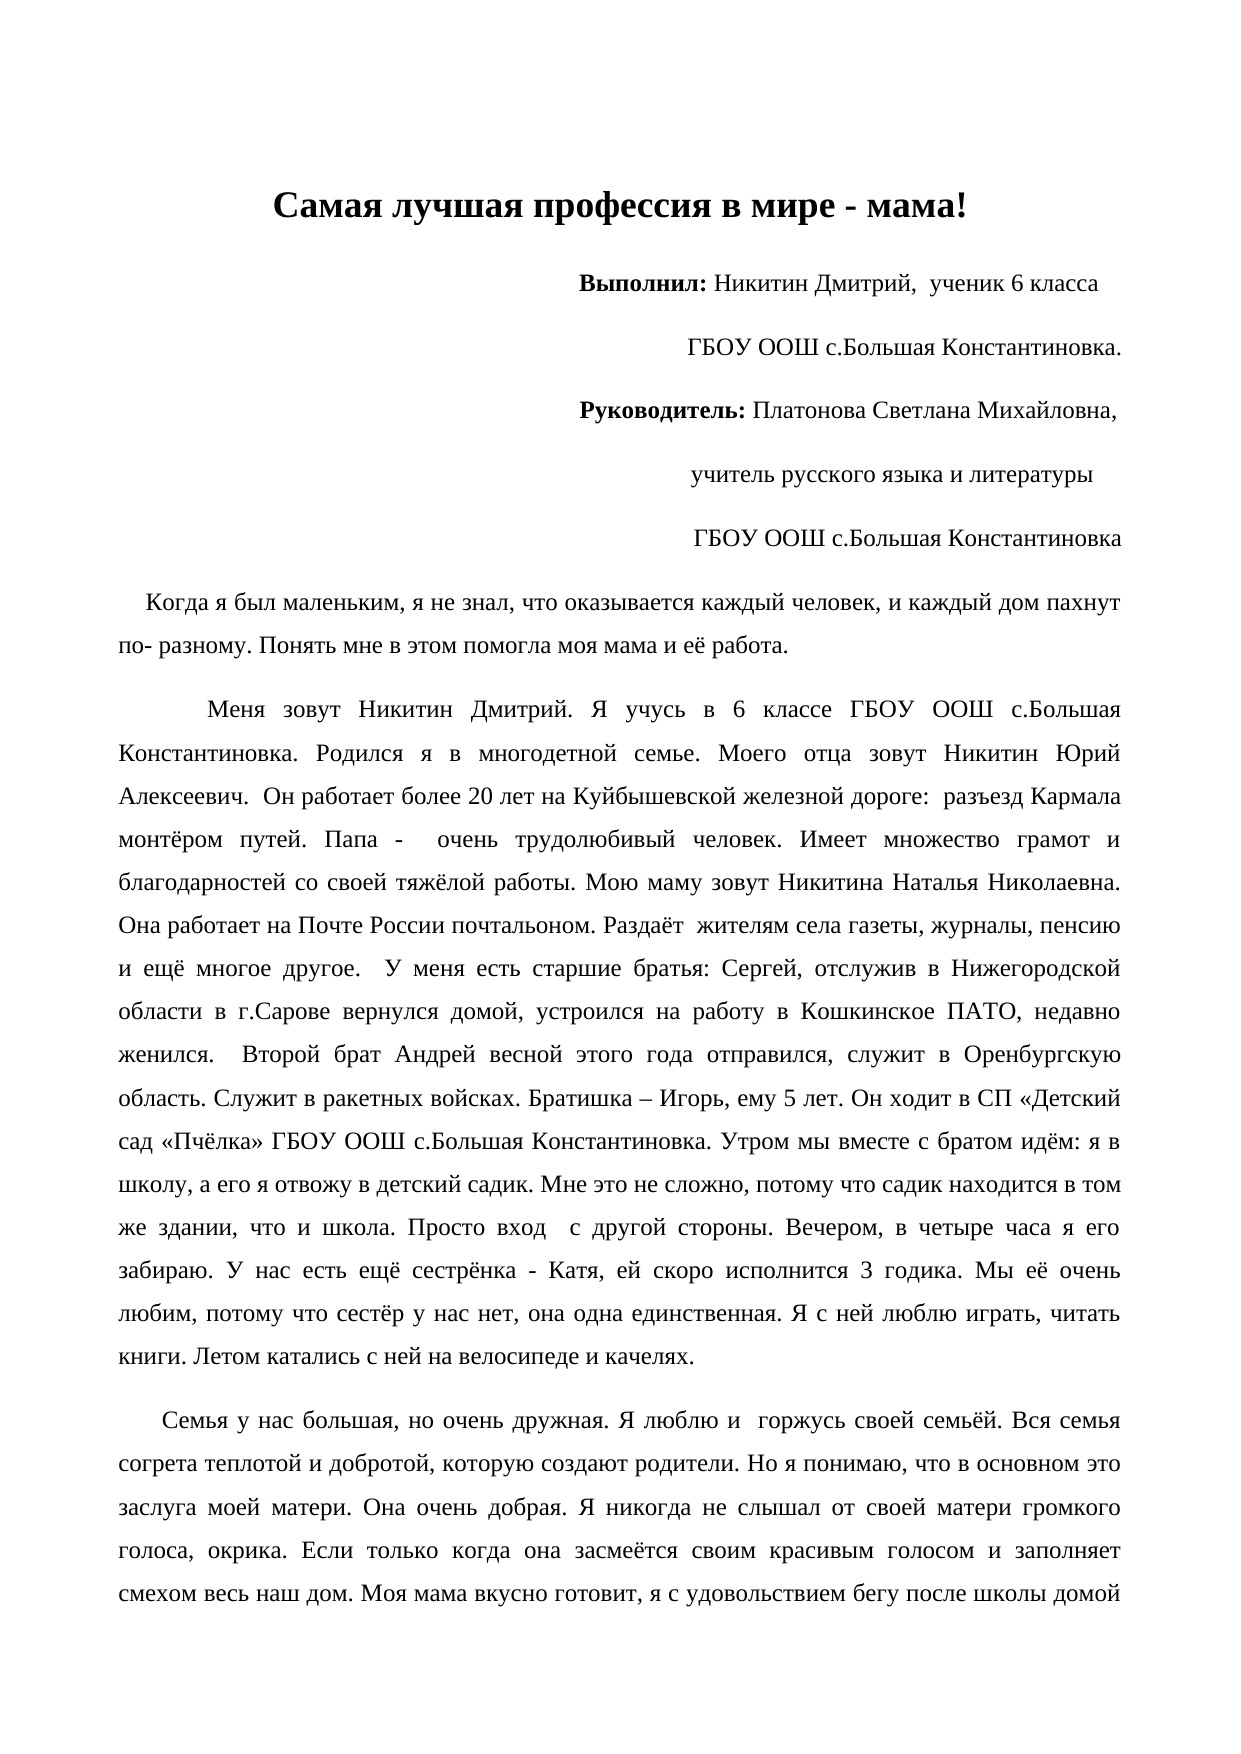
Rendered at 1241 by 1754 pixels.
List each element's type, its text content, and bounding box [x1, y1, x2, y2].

text ГБОУ ООШ с.Большая Константиновка. [118, 332, 1122, 360]
text Выполнил: Никитин Дмитрий, ученик 6 класса [118, 268, 1122, 296]
text Меня зовут Никитин Дмитрий. Я учусь в 6 классе ГБОУ ООШ с.Большая Константиновка. Родился я в многодетной семье. Моего отца зовут Никитин Юрий Алексеевич. Он работает более 20 лет на Куйбышевской железной дороге: разъезд Кармала монтёром путей. Папа - очень трудолюбивый человек. Имеет множество грамот и благодарностей со своей тяжёлой работы. Мою маму зовут Никитина Наталья Николаевна. Она работает на Почте России почтальоном. Раздаёт жителям села газеты, журналы, пенсию и ещё многое другое. У меня есть старшие братья: Сергей, отслужив в Нижегородской области в г.Сарове вернулся домой, устроился на работу в Кошкинское ПАТО, недавно женился. Второй брат Андрей весной этого года отправился, служит в Оренбургскую область. Служит в ракетных войсках. Братишка – Игорь, ему 5 лет. Он ходит в СП «Детский сад «Пчёлка» ГБОУ ООШ с.Большая Константиновка. Утром мы вместе с братом идём: я в школу, а его я отвожу в детский садик. Мне это не сложно, потому что садик находится в том же здании, что и школа. Просто вход с другой стороны. Вечером, в четыре часа я его забираю. У нас есть ещё сестрёнка - Катя, ей скоро исполнится 3 годика. Мы её очень любим, потому что сестёр у нас нет, она одна единственная. Я с ней люблю играть, читать книги. Летом катались с ней на велосипеде и качелях. [118, 694, 1122, 1370]
text Самая лучшая профессия в мире - мама! [118, 182, 1122, 225]
text учитель русского языка и литературы [118, 459, 1122, 488]
text Руководитель: Платонова Светлана Михайловна, [118, 396, 1122, 424]
text ГБОУ ООШ с.Большая Константиновка [118, 523, 1122, 552]
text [118, 1405, 1122, 1607]
text Когда я был маленьким, я не знал, что оказывается каждый человек, и каждый дом пахнут по- разному. Понять мне в этом помогла моя мама и её работа. [118, 587, 1122, 659]
